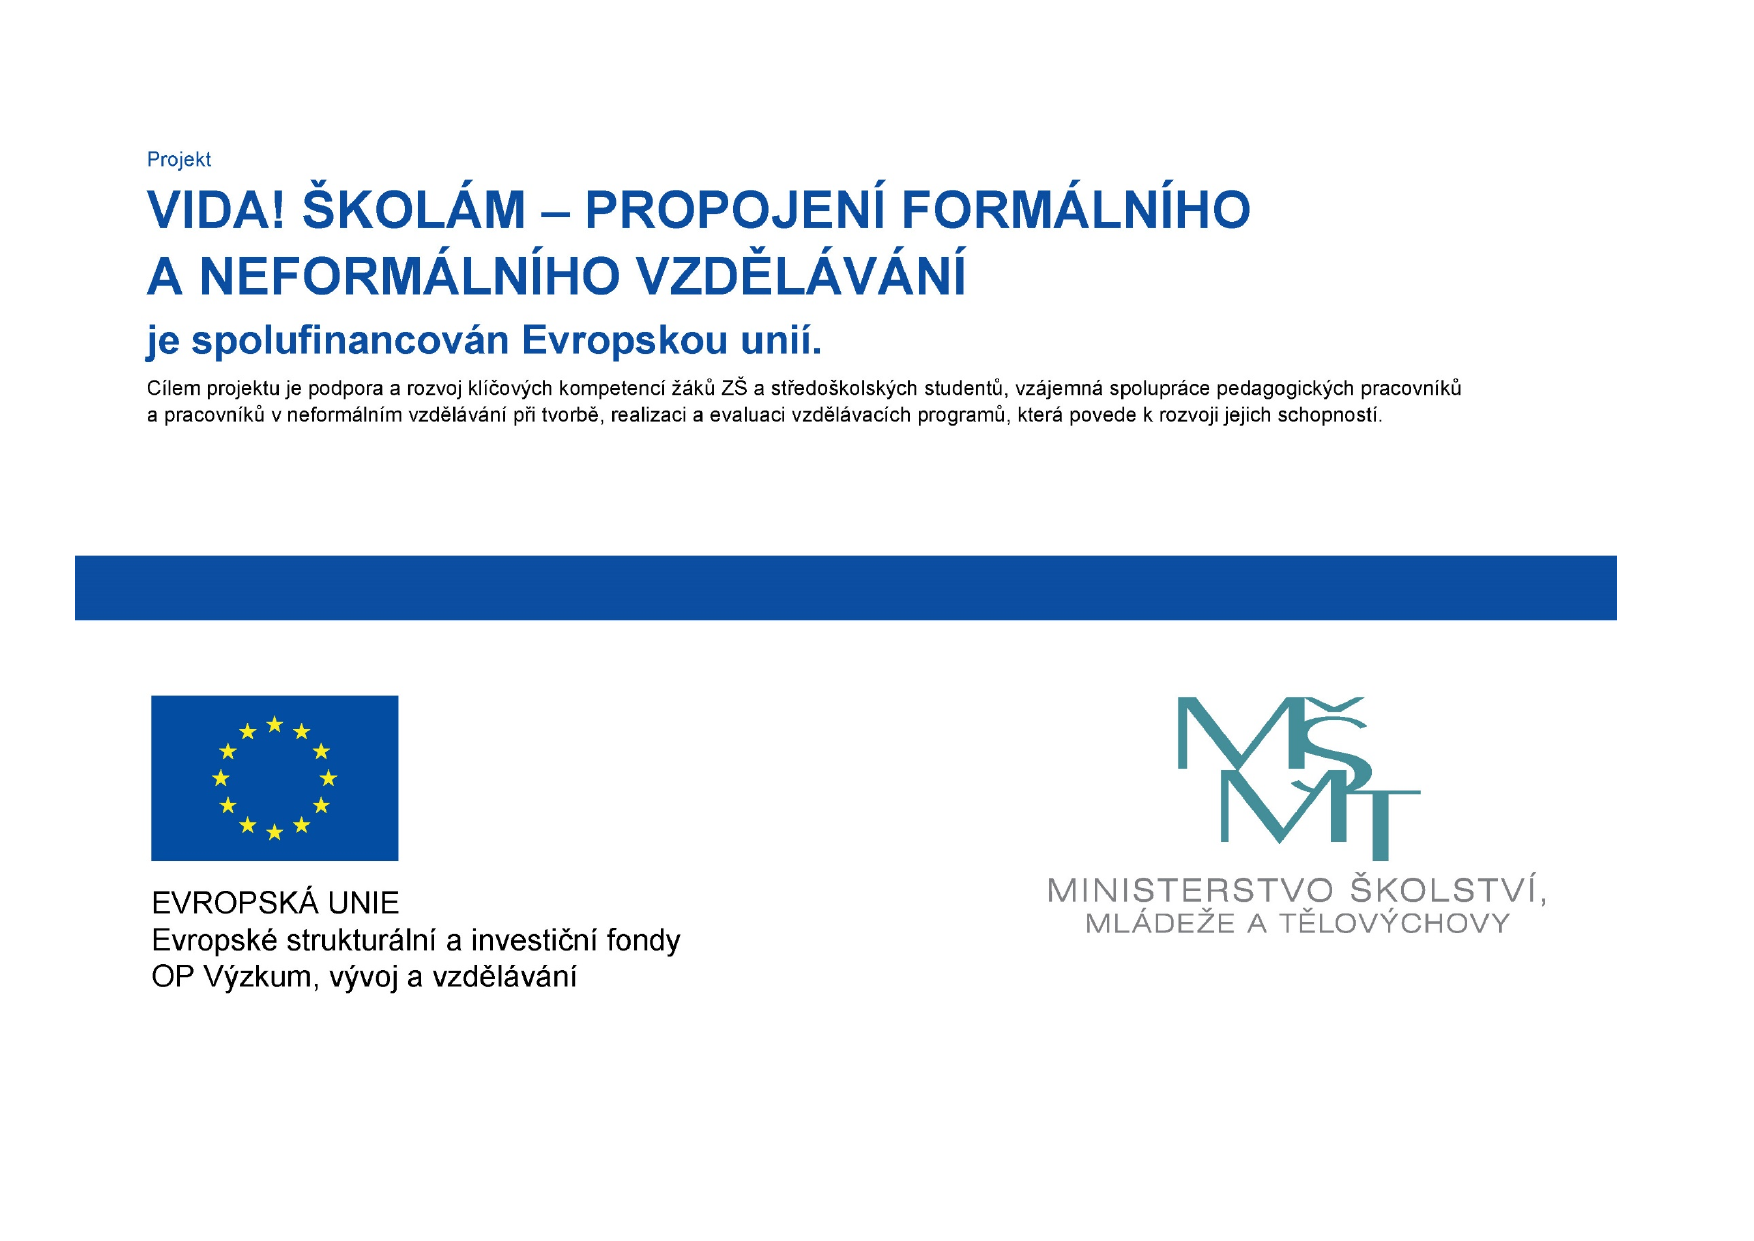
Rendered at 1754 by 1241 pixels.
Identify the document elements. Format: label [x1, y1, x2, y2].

picture [75, 75, 1617, 1166]
